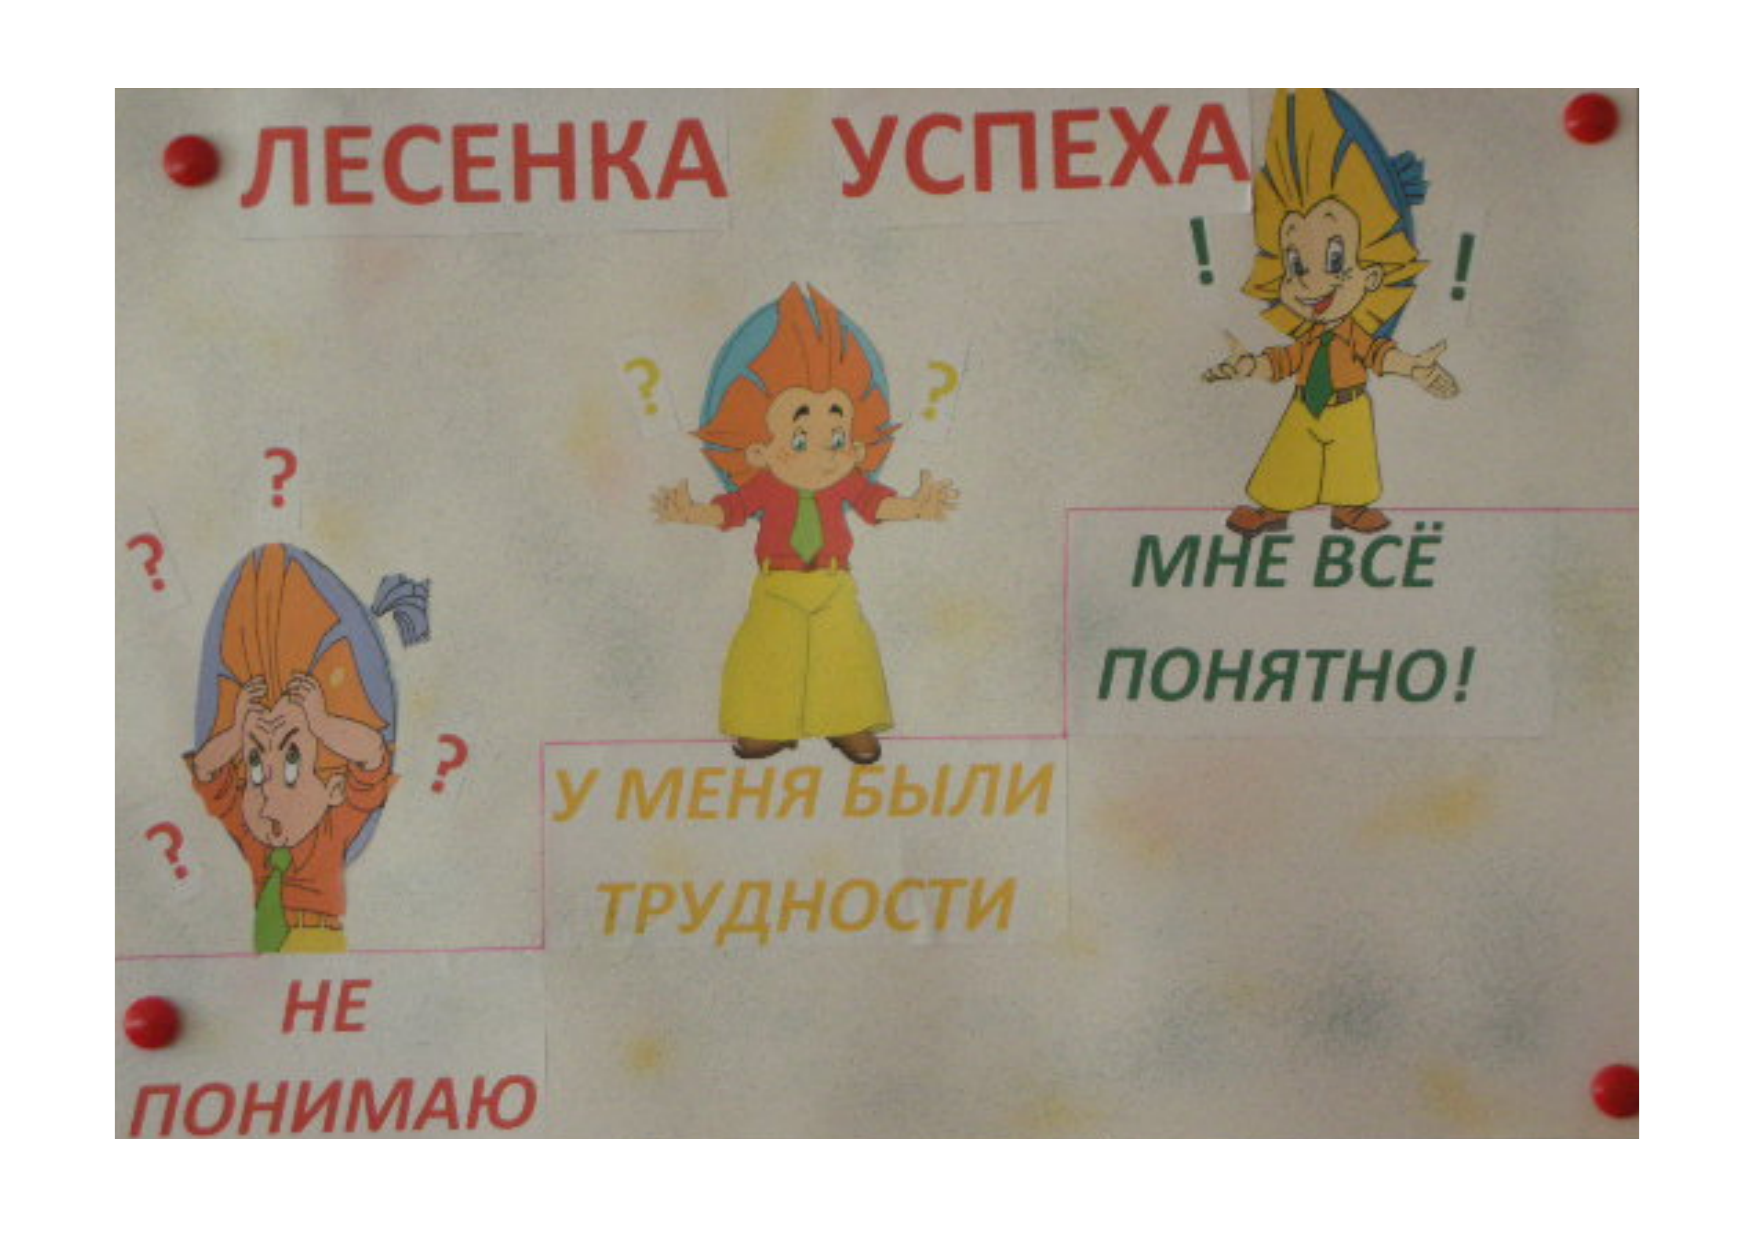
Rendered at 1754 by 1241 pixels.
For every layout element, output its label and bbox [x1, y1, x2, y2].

picture [114, 88, 1640, 1139]
